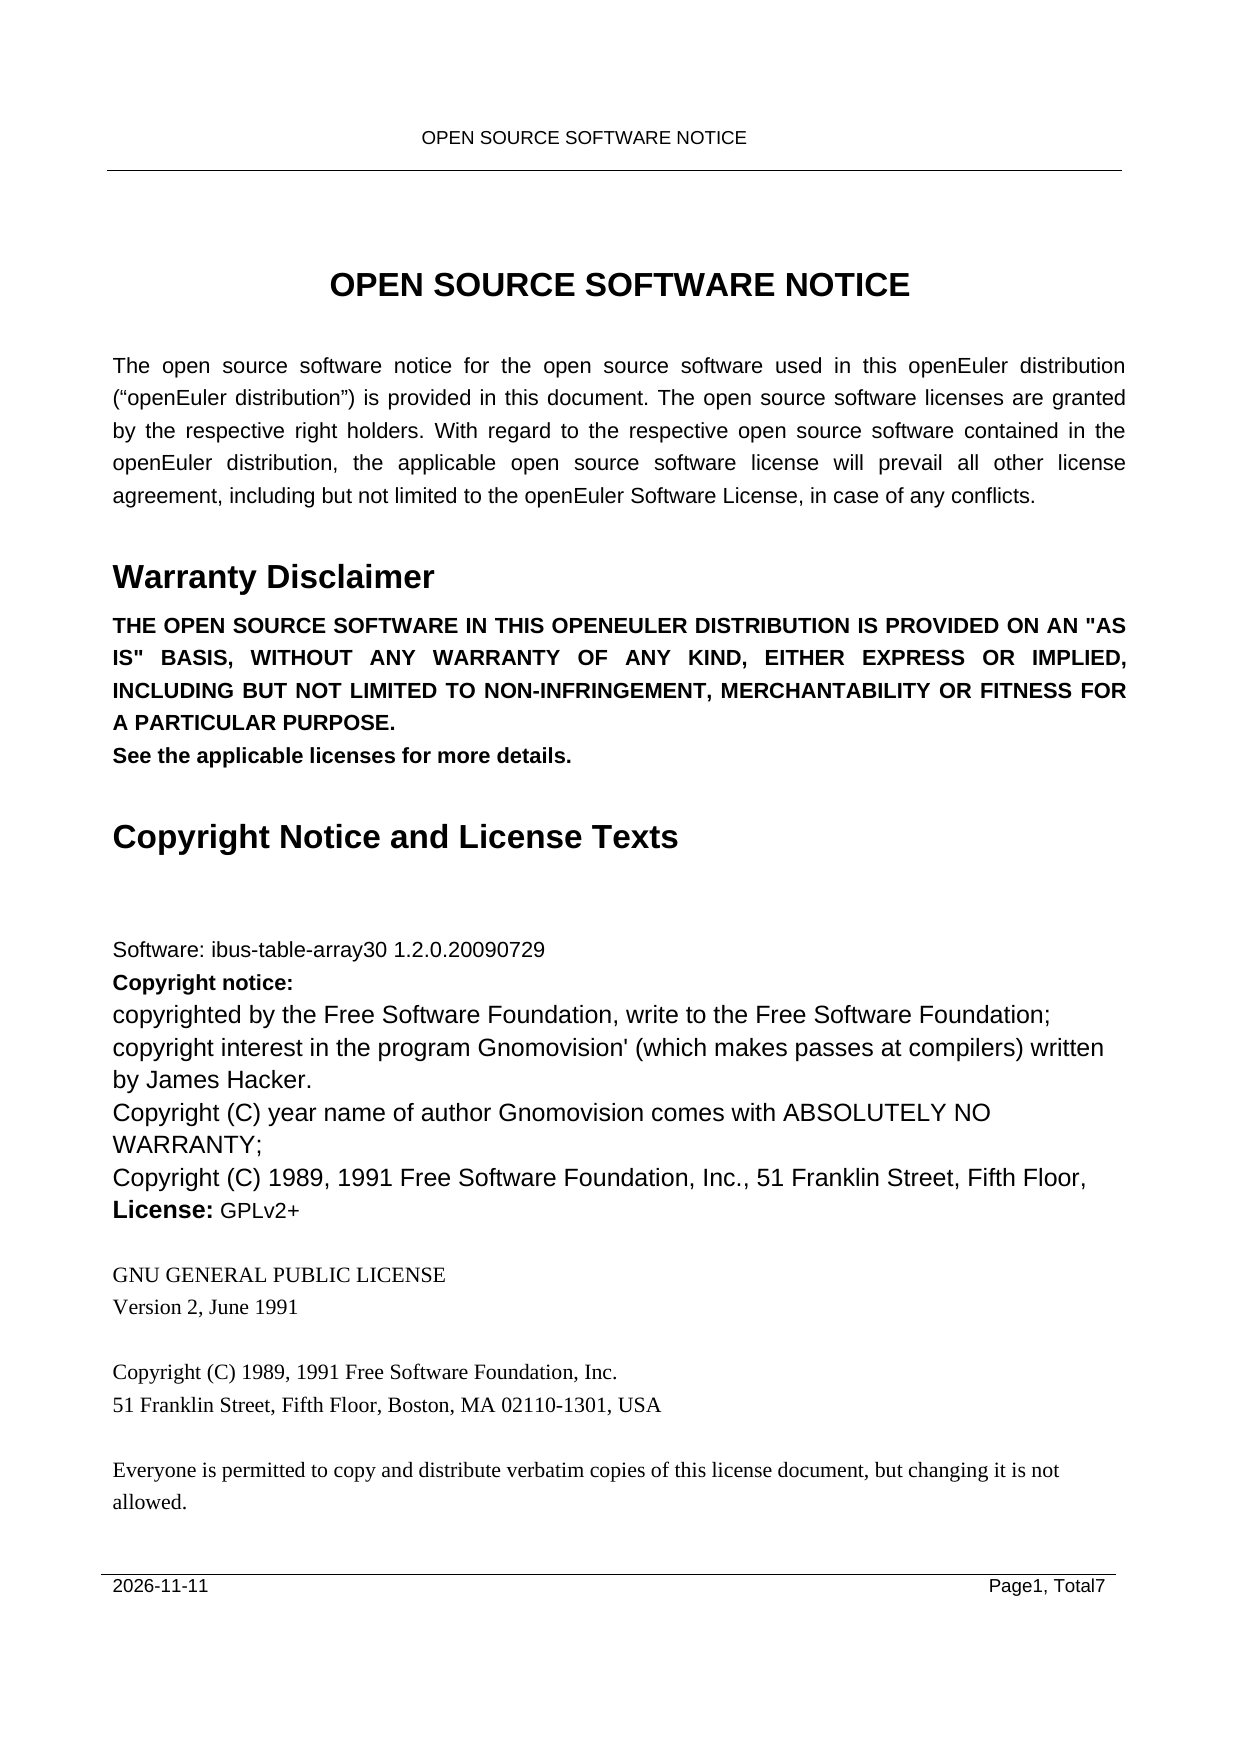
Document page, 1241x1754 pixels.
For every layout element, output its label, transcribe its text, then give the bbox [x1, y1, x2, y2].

text Copyright (C) year name of author Gnomovision comes with ABSOLUTELY NO WARRANTY; [112, 1096, 1128, 1161]
text Copyright notice: [112, 966, 1128, 998]
text copyrighted by the Free Software Foundation, write to the Free Software Foundation; [112, 998, 1128, 1031]
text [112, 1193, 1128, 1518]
text OPEN SOURCE SOFTWARE NOTICE [112, 251, 1128, 316]
text THE OPEN SOURCE SOFTWARE IN THIS OPENEULER DISTRIBUTION IS PROVIDED ON AN "AS IS" BASIS, WITHOUT ANY WARRANTY OF ANY KIND, EITHER EXPRESS OR IMPLIED, INCLUDING BUT NOT LIMITED TO NON-INFRINGEMENT, MERCHANTABILITY OR FITNESS FOR A PARTICULAR PURPOSE. See the applicable licenses for more details. [112, 609, 1128, 771]
text copyright interest in the program Gnomovision' (which makes passes at compilers) written by James Hacker. [112, 1031, 1128, 1096]
text Copyright Notice and License Texts [112, 804, 1128, 869]
text Software: ibus-table-array30 1.2.0.20090729 [112, 933, 1128, 966]
text Warranty Disclaimer [112, 544, 1128, 609]
text Copyright (C) 1989, 1991 Free Software Foundation, Inc., 51 Franklin Street, Fifth Floor, [112, 1161, 1128, 1193]
text The open source software notice for the open source software used in this openEuler distribution (“openEuler distribution”) is provided in this document. The open source software licenses are granted by the respective right holders. With regard to the respective open source software contained in the openEuler distribution, the applicable open source software license will prevail all other license agreement, including but not limited to the openEuler Software License, in case of any conflicts. [112, 349, 1128, 511]
